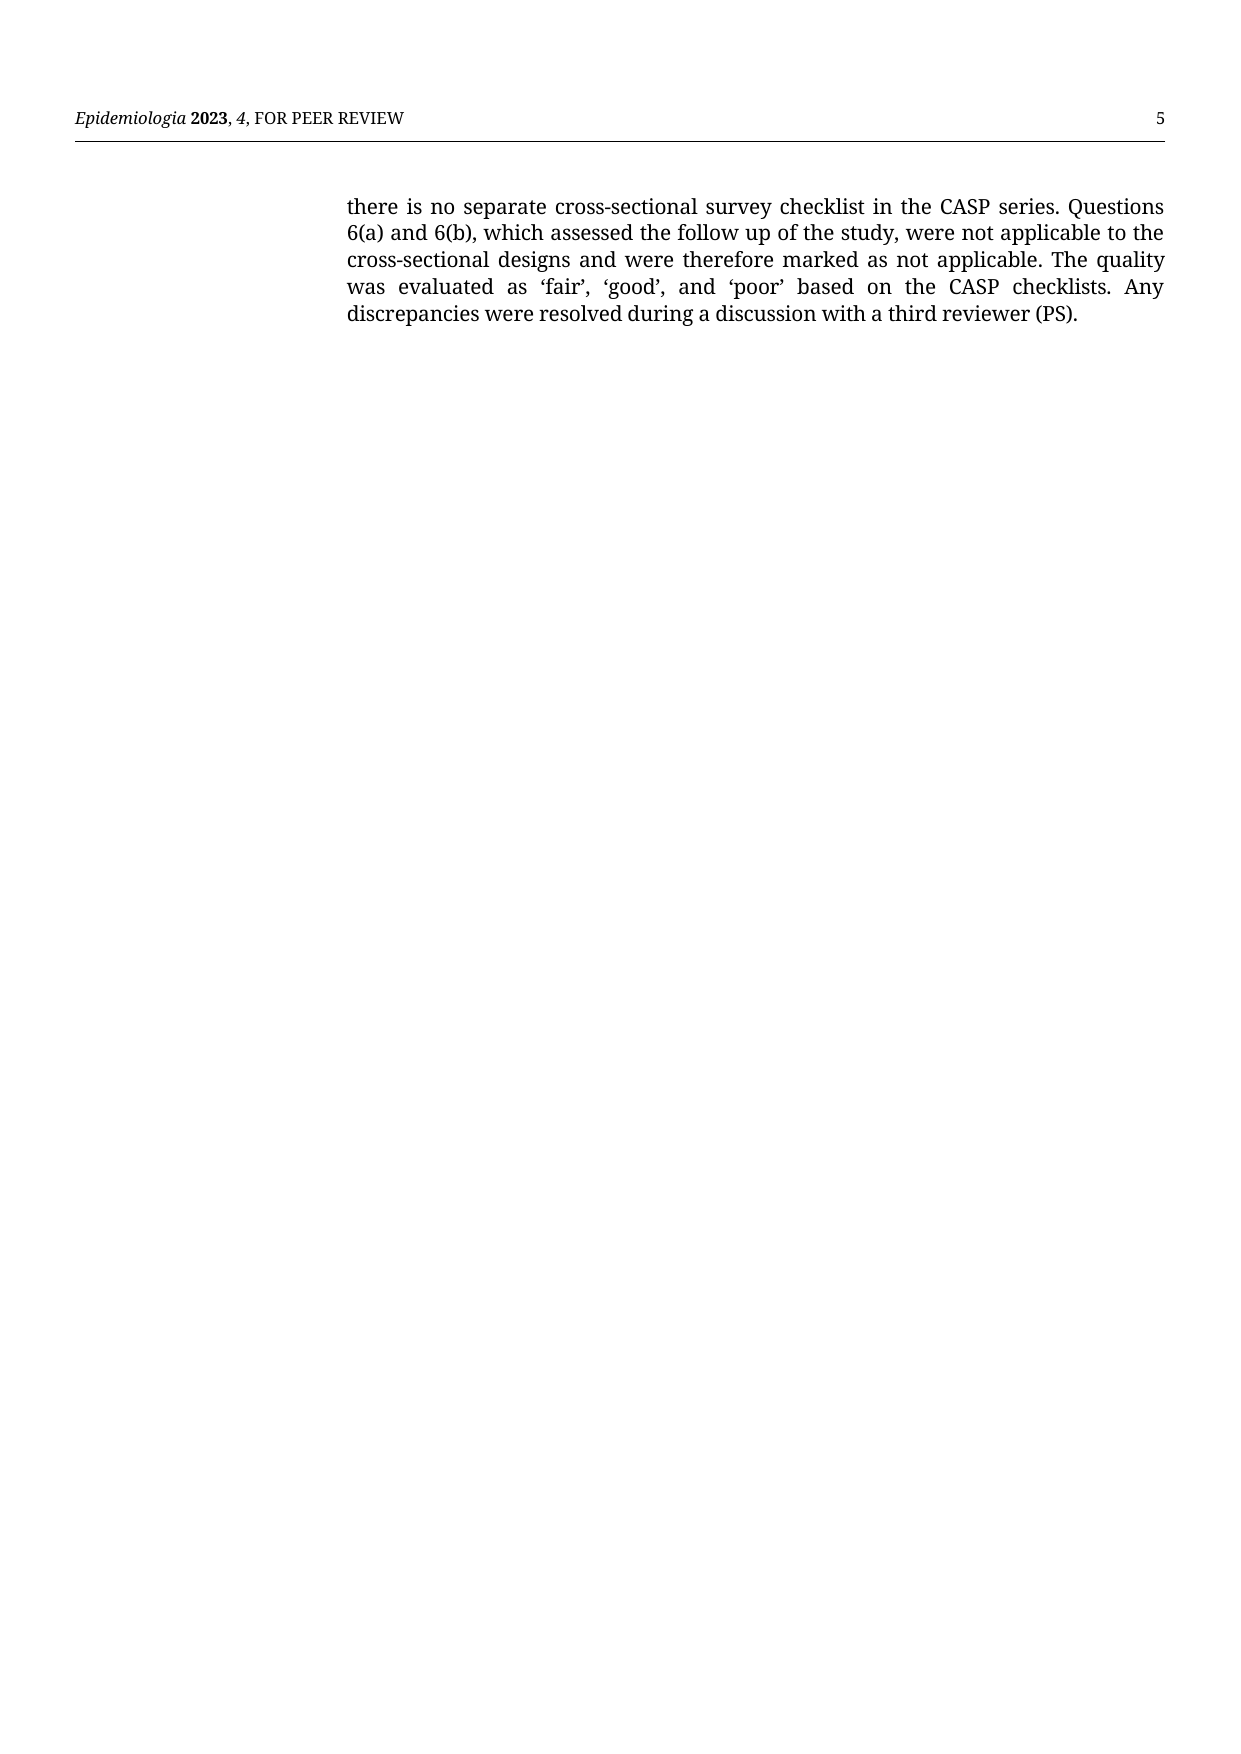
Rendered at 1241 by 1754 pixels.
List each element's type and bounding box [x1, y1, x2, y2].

text [347, 192, 1165, 328]
